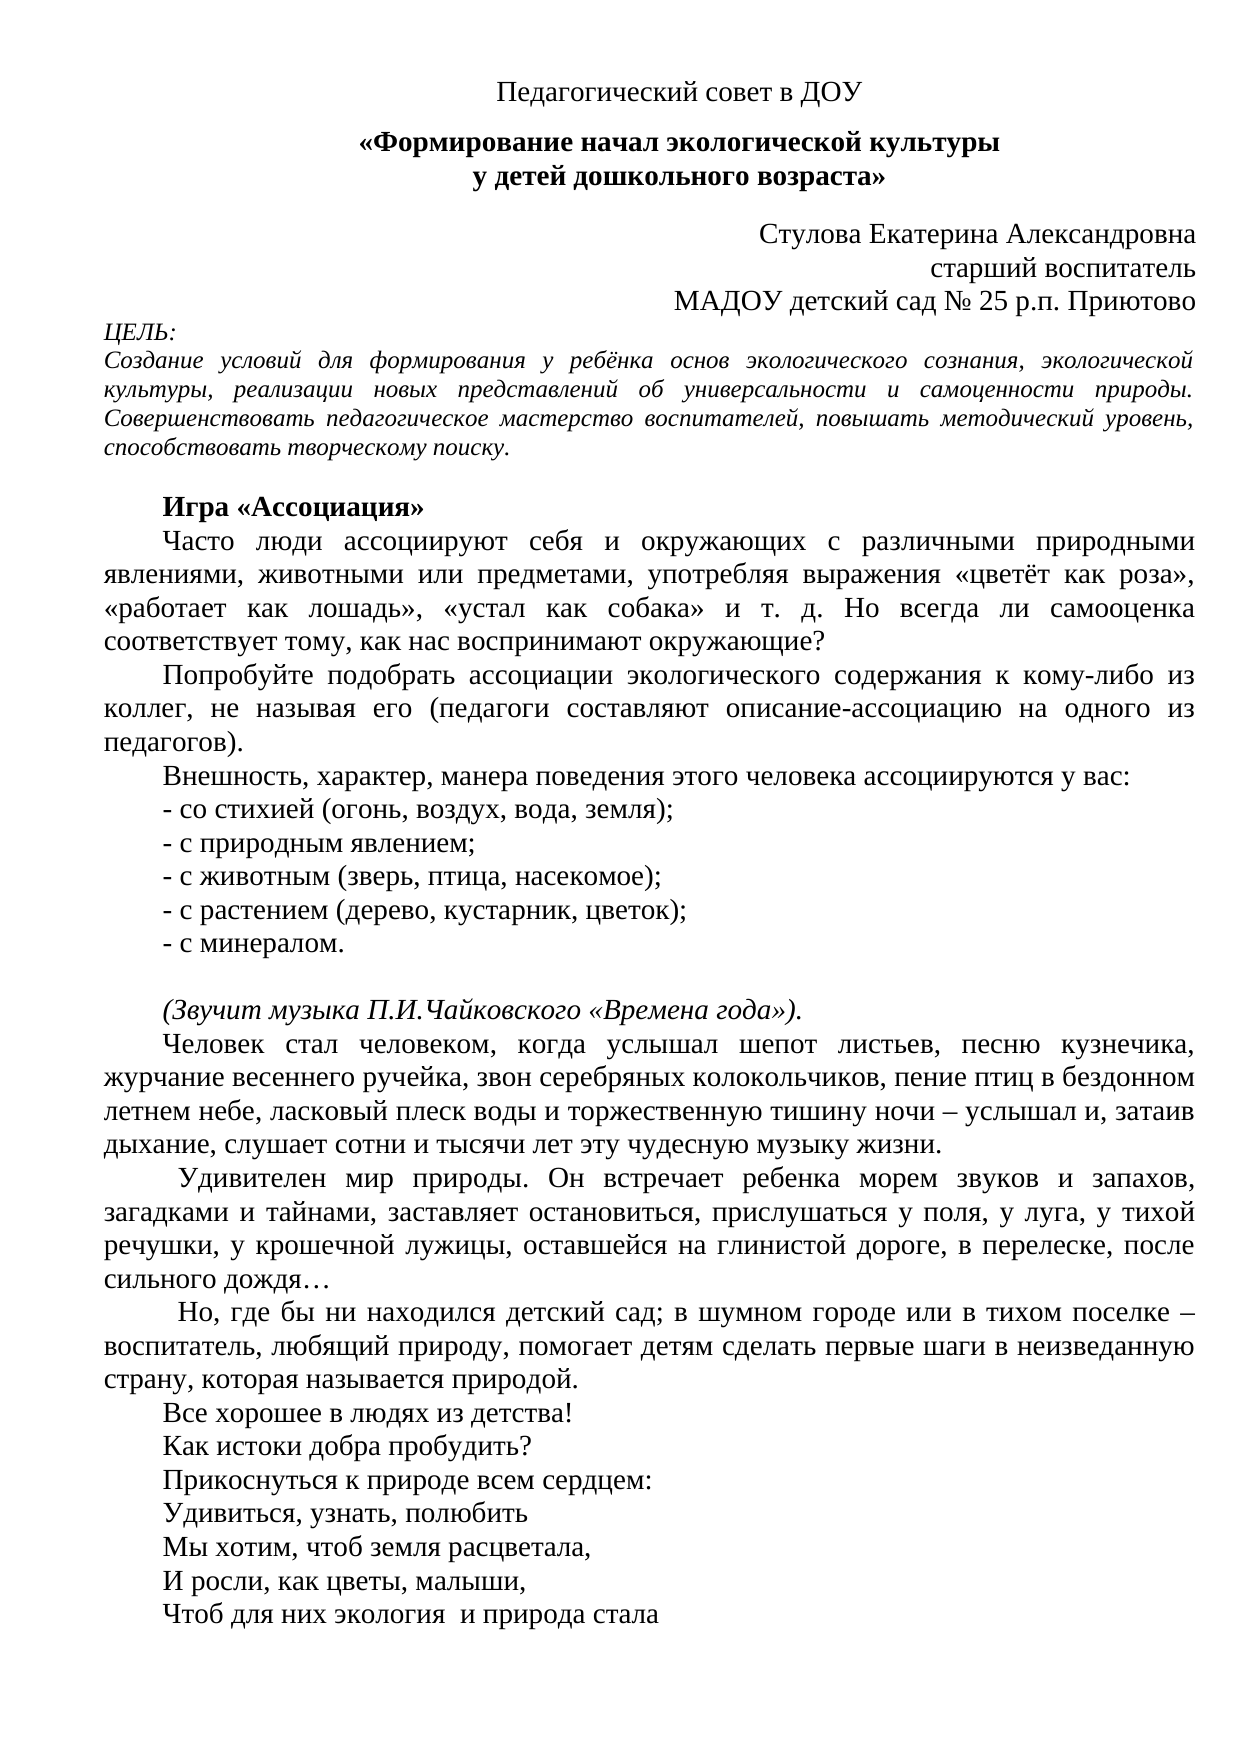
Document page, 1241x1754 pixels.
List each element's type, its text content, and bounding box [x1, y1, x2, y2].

text Внешность, характер, манера поведения этого человека ассоциируются у вас: [103, 758, 1196, 791]
text «Формирование начал экологической культуры [103, 124, 1196, 158]
text Игра «Ассоциация» [103, 489, 1196, 523]
text Педагогический совет в ДОУ [103, 74, 1196, 107]
text - с минералом. [103, 925, 1196, 959]
text Как истоки добра пробудить? [103, 1428, 1196, 1462]
text Мы хотим, чтоб земля расцветала, [103, 1529, 1196, 1563]
text Удивителен мир природы. Он встречает ребенка морем звуков и запахов, загадками и тайнами, заставляет остановиться, прислушаться у поля, у луга, у тихой речушки, у крошечной лужицы, оставшейся на глинистой дороге, в перелеске, после сильного дождя… [103, 1160, 1196, 1294]
text Попробуйте подобрать ассоциации экологического содержания к кому-либо из коллег, не называя его (педагоги составляют описание-ассоциацию на одного из педагогов). [103, 657, 1196, 758]
text - с природным явлением; [103, 825, 1196, 858]
text Прикоснуться к природе всем сердцем: [103, 1462, 1196, 1496]
text ЦЕЛЬ: [103, 317, 1196, 346]
text Чтоб для них экология и природа стала [103, 1596, 1196, 1630]
text (Звучит музыка П.И.Чайковского «Времена года»). [103, 992, 1196, 1026]
text И росли, как цветы, малыши, [103, 1563, 1196, 1596]
text Но, где бы ни находился детский сад; в шумном городе или в тихом поселке – воспитатель, любящий природу, помогает детям сделать первые шаги в неизведанную страну, которая называется природой. [103, 1294, 1196, 1395]
text - с растением (дерево, кустарник, цветок); [103, 892, 1196, 925]
text Стулова Екатерина Александровна [103, 216, 1196, 250]
text Человек стал человеком, когда услышал шепот листьев, песню кузнечика, журчание весеннего ручейка, звон серебряных колокольчиков, пение птиц в бездонном летнем небе, ласковый плеск воды и торжественную тишину ночи – услышал и, затаив дыхание, слушает сотни и тысячи лет эту чудесную музыку жизни. [103, 1026, 1196, 1160]
text - с животным (зверь, птица, насекомое); [103, 858, 1196, 892]
text у детей дошкольного возраста» [103, 158, 1196, 191]
text Часто люди ассоциируют себя и окружающих с различными природными явлениями, животными или предметами, употребляя выражения «цветёт как роза», «работает как лошадь», «устал как собака» и т. д. Но всегда ли самооценка соответствует тому, как нас воспринимают окружающие? [103, 523, 1196, 657]
text - со стихией (огонь, воздух, вода, земля); [103, 791, 1196, 825]
text старший воспитатель [103, 250, 1196, 283]
text Создание условий для формирования у ребёнка основ экологического сознания, экологической культуры, реализации новых представлений об универсальности и самоценности природы. Совершенствовать педагогическое мастерство воспитателей, повышать методический уровень, способствовать творческому поиску. [103, 346, 1196, 461]
text Удивиться, узнать, полюбить [103, 1496, 1196, 1529]
text Все хорошее в людях из детства! [103, 1395, 1196, 1428]
text МАДОУ детский сад № 25 р.п. Приютово [103, 283, 1196, 317]
